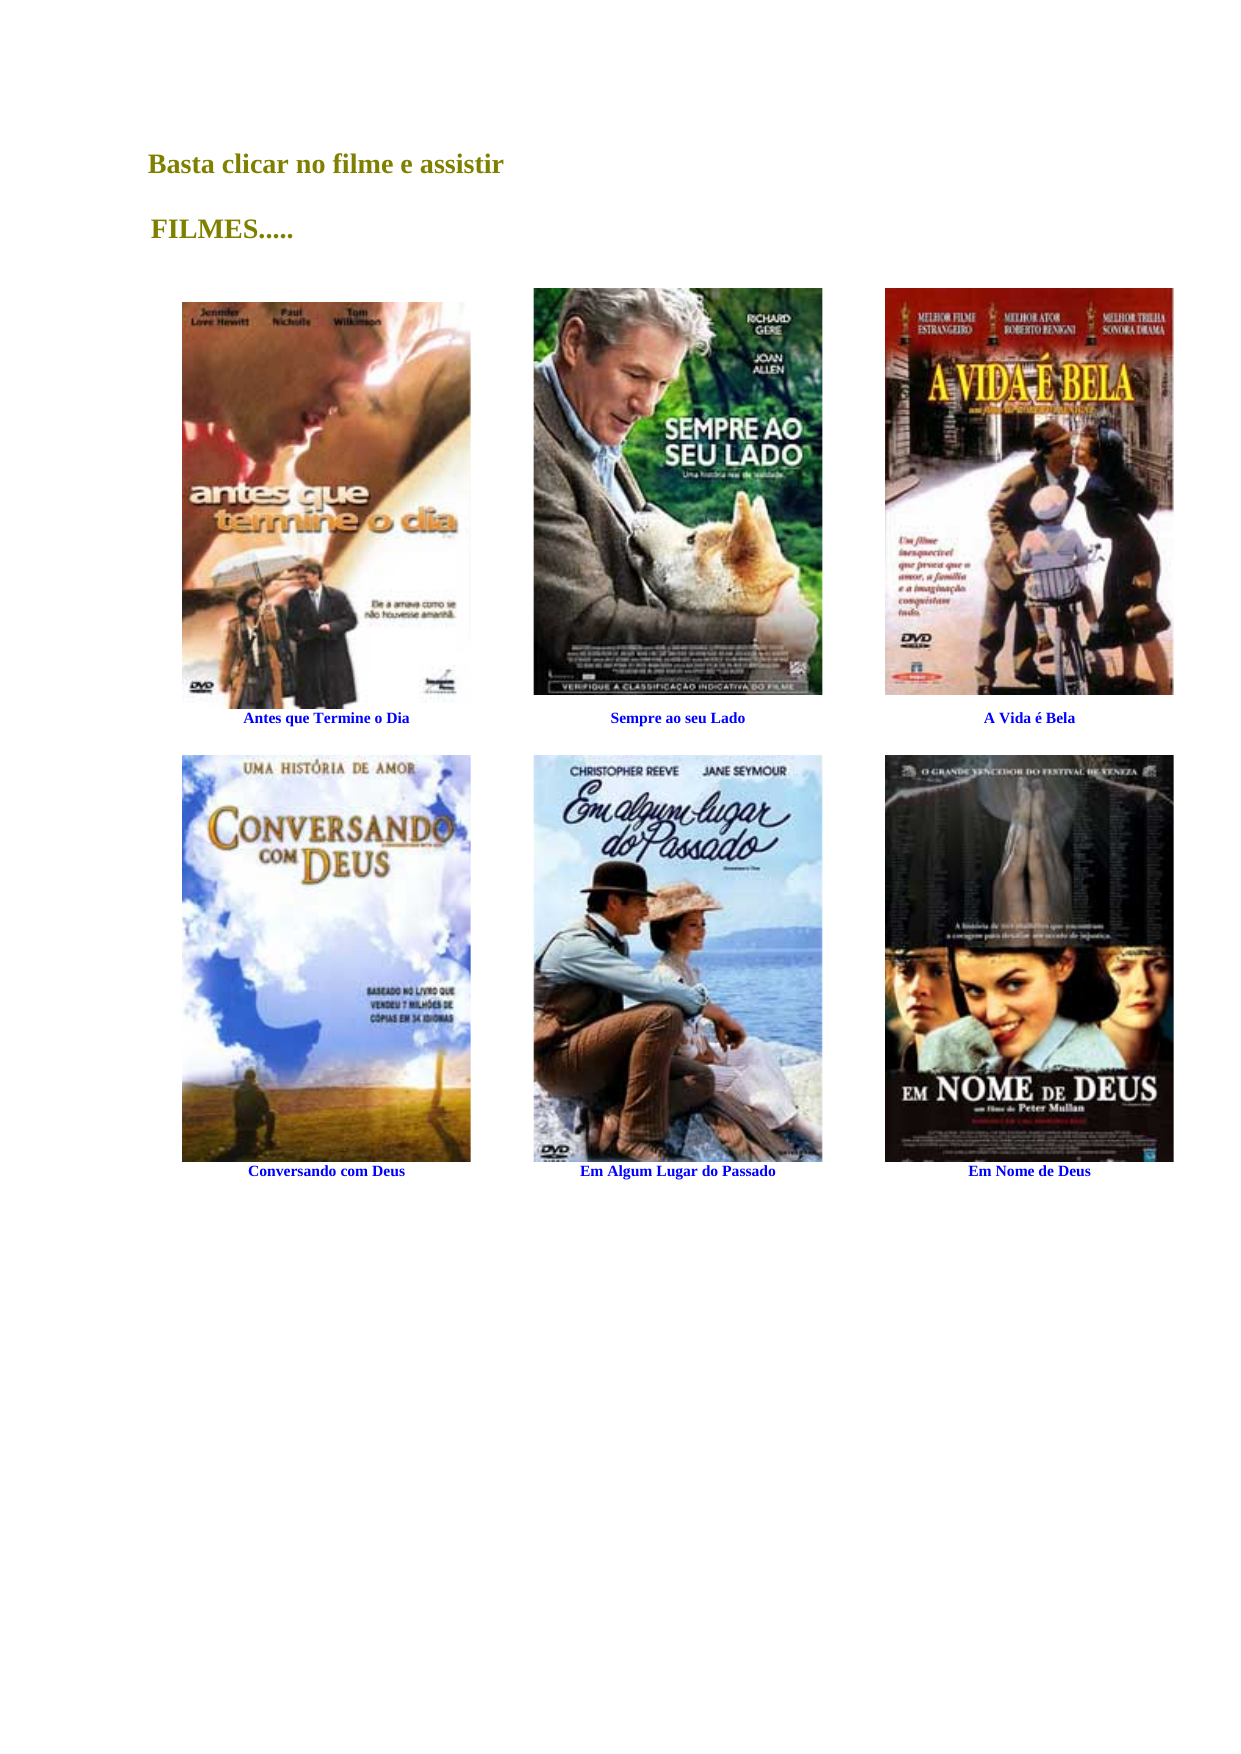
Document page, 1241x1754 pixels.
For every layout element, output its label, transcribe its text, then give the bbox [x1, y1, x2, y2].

picture [533, 288, 823, 695]
picture [885, 288, 1174, 695]
picture [533, 755, 823, 1162]
picture [182, 302, 471, 709]
table_header [148, 209, 1211, 1211]
text Basta clicar no filme e assistir [148, 148, 1211, 180]
picture [885, 755, 1174, 1162]
picture [182, 755, 471, 1162]
